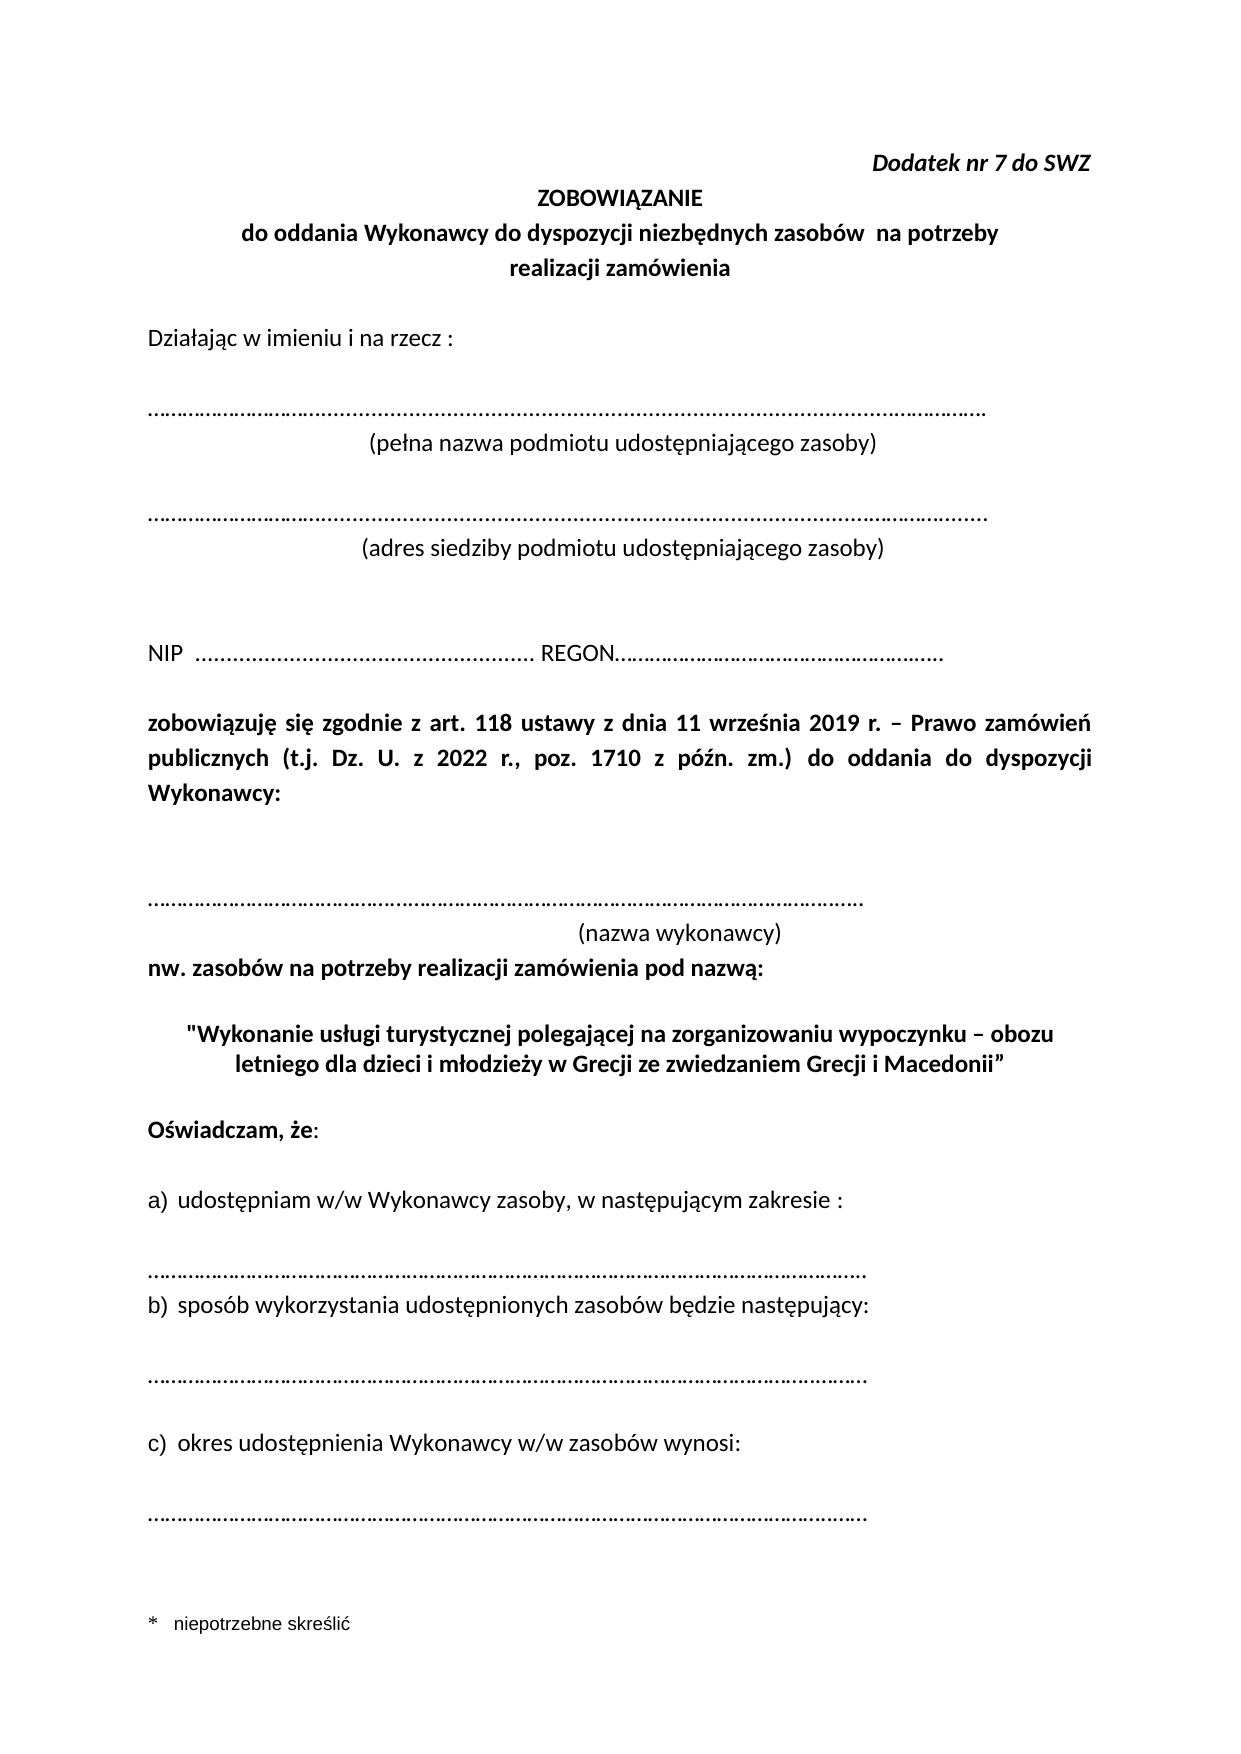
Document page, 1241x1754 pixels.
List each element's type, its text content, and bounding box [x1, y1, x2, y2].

list okres udostępnienia Wykonawcy w/w zasobów wynosi: [148, 1427, 1152, 1458]
list sposób wykorzystania udostępnionych zasobów będzie następujący: [148, 1289, 1152, 1320]
text ……………………………………...………………………………………………………………..….. [148, 883, 1093, 913]
text Dodatek nr 7 do SWZ [148, 148, 1093, 178]
text realizacji zamówienia [148, 253, 1093, 283]
text …………………………………………………………………………………………………………….. [148, 1254, 1152, 1285]
list udostępniam w/w Wykonawcy zasoby, w następującym zakresie : [148, 1184, 1152, 1215]
text ………………………………………………………………………………………………………..…… [148, 1497, 1152, 1528]
text "Wykonanie usługi turystycznej polegającej na zorganizowaniu wypoczynku – obozu letniego dla dzieci i młodzieży w Grecji ze zwiedzaniem Grecji i Macedonii” [148, 988, 1093, 1079]
text do oddania Wykonawcy do dyspozycji niezbędnych zasobów na potrzeby [148, 218, 1093, 248]
text (adres siedziby podmiotu udostępniającego zasoby) [148, 533, 1093, 563]
text (nazwa wykonawcy) [148, 918, 1093, 948]
text ……………………………………………………………………………………………………..……… [148, 1359, 1152, 1390]
text …………………………...........................................................................................……………. [148, 393, 1093, 423]
text NIP ...................................................... REGON…………………………………………….….. [148, 638, 1093, 668]
text ………………………….......................................................................................…………........ [148, 498, 1093, 528]
text Oświadczam, że: [148, 1114, 1063, 1145]
text zobowiązuję się zgodnie z art. 118 ustawy z dnia 11 września 2019 r. – Prawo zamówień publicznych (t.j. Dz. U. z 2022 r., poz. 1710 z późn. zm.) do oddania do dyspozycji Wykonawcy: [148, 708, 1093, 808]
text nw. zasobów na potrzeby realizacji zamówienia pod nazwą: [148, 953, 1093, 983]
text ZOBOWIĄZANIE [148, 183, 1093, 213]
text Działając w imieniu i na rzecz : [148, 323, 1093, 353]
text (pełna nazwa podmiotu udostępniającego zasoby) [148, 428, 1093, 458]
